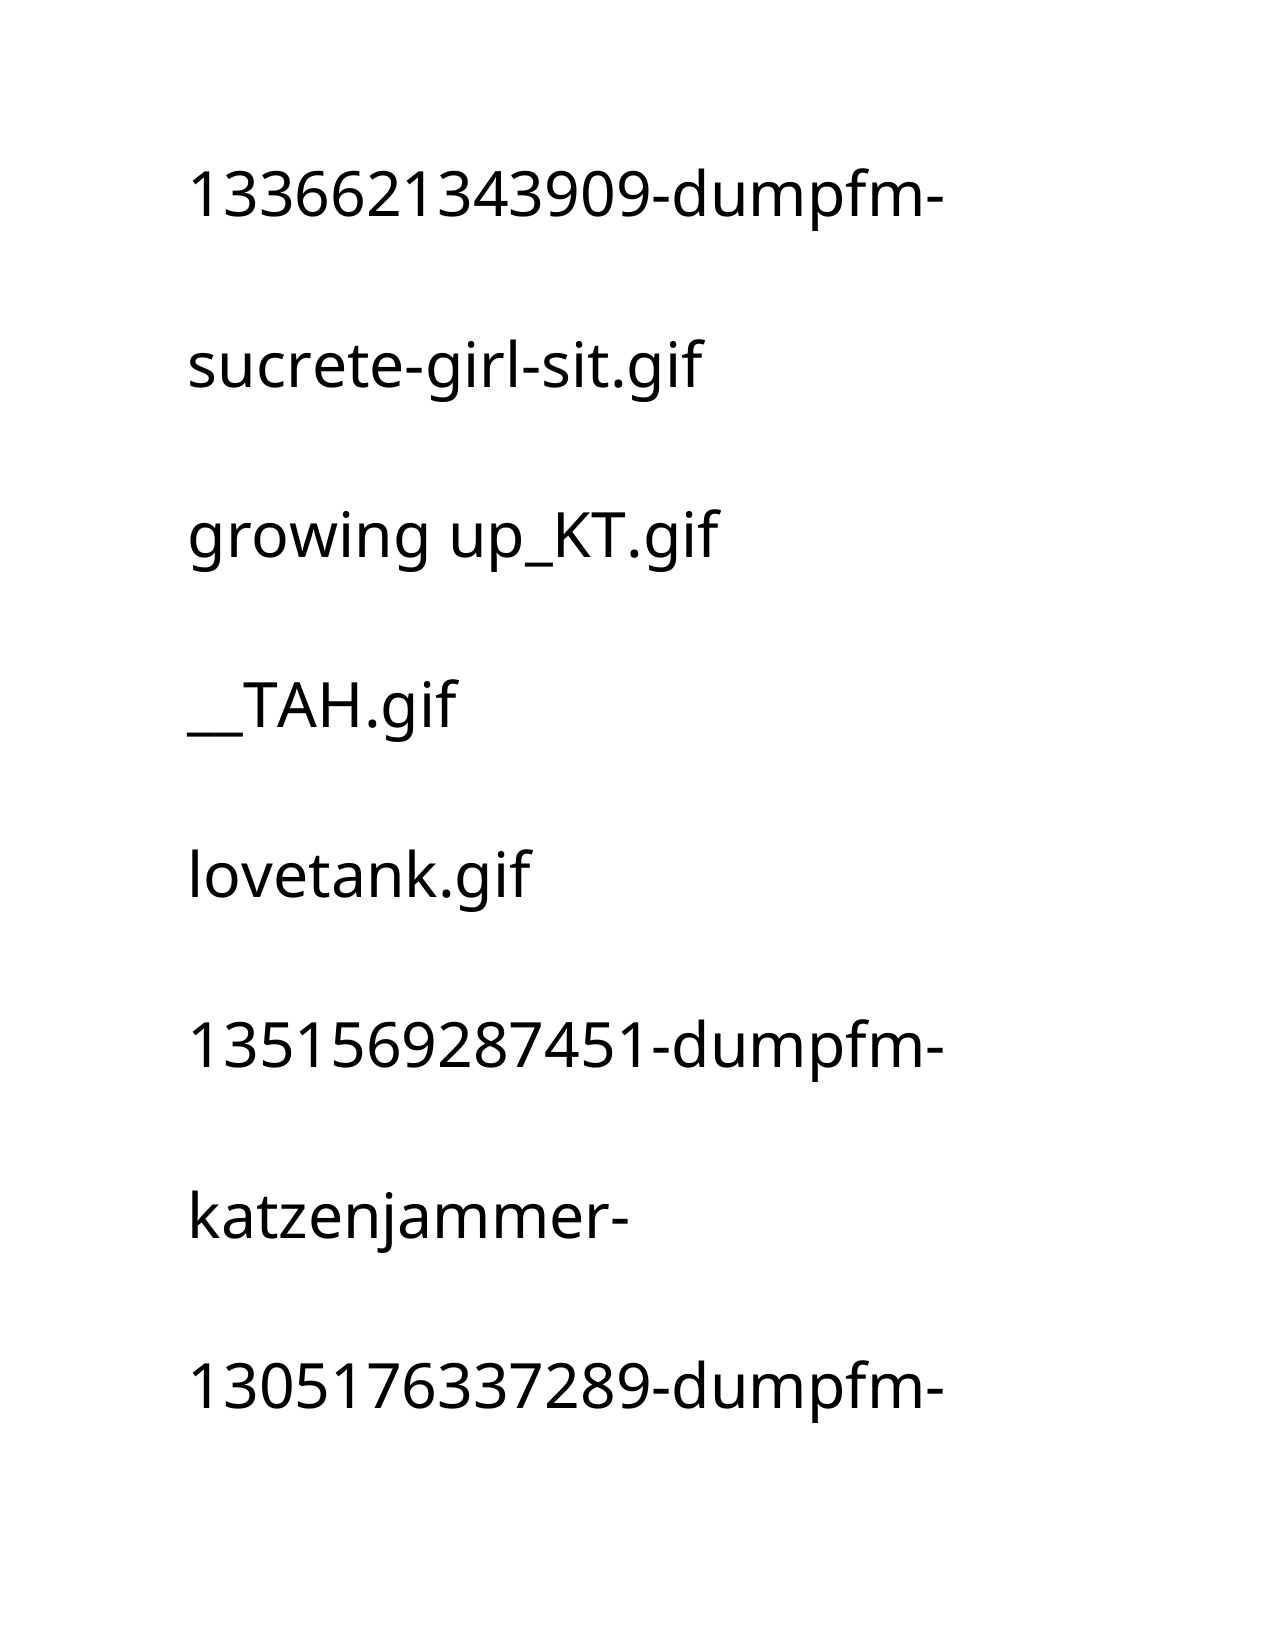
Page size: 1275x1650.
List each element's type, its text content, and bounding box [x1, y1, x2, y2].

text __TAH.gif [187, 661, 1087, 746]
text lovetank.gif [187, 831, 1087, 916]
text 1336621343909-dumpfm-sucrete-girl-sit.gif [187, 150, 1087, 405]
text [187, 1001, 1087, 1427]
text growing up_KT.gif [187, 490, 1087, 576]
